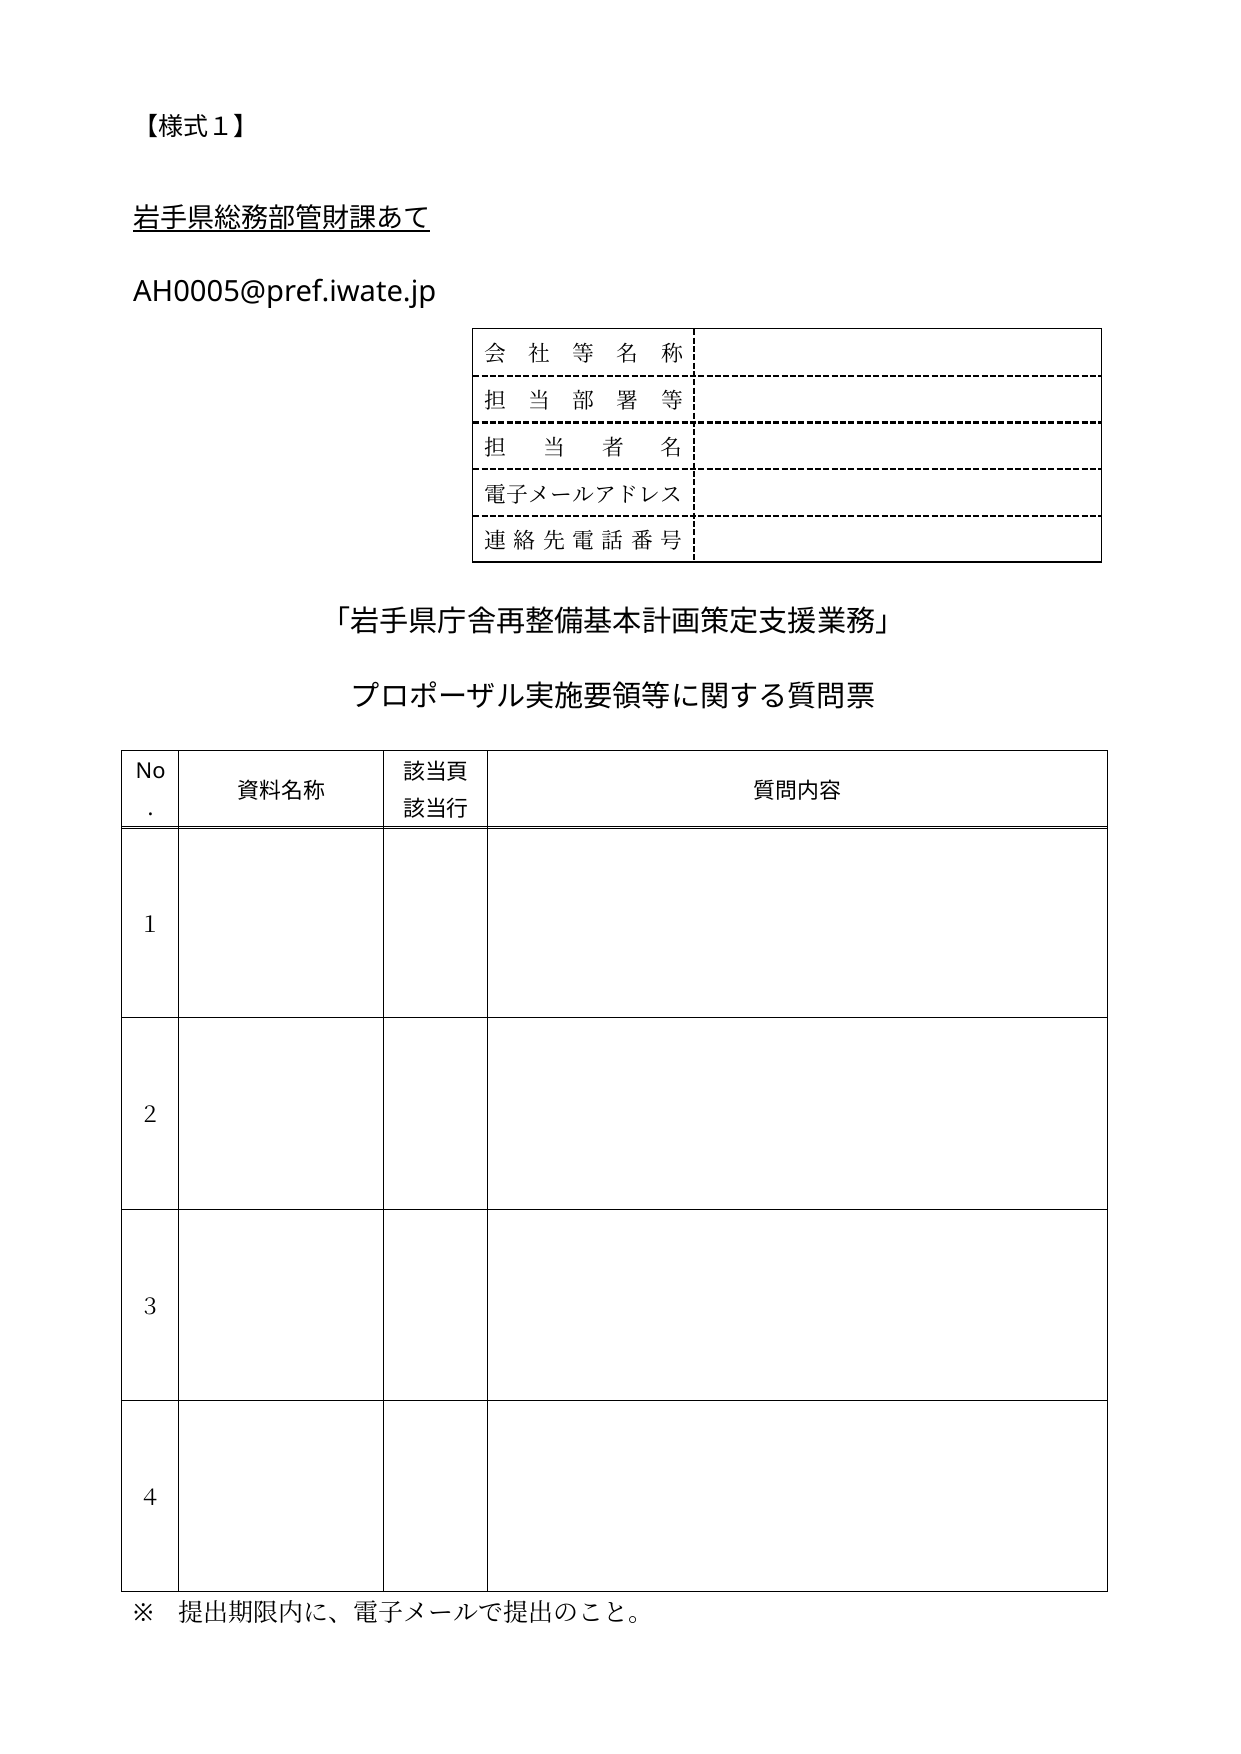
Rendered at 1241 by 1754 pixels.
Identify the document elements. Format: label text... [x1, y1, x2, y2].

table_cell [694, 375, 1101, 421]
text 「岩手県庁舎再整備基本計画策定支援業務」 [133, 581, 1092, 656]
table_cell [179, 829, 383, 1017]
text プロポーザル実施要領等に関する質問票 [133, 656, 1092, 731]
table_cell [488, 829, 1107, 1017]
table_cell 電子メールアドレス [473, 468, 694, 515]
table_header [694, 329, 1101, 375]
table_cell [179, 1210, 383, 1400]
table_cell [488, 1018, 1107, 1208]
table_cell [488, 1401, 1107, 1591]
table_cell [384, 1210, 487, 1400]
table_cell ４ [122, 1401, 178, 1591]
table_cell [694, 515, 1101, 561]
table_header 該当頁 該当行 [384, 751, 487, 826]
table_cell [488, 1210, 1107, 1400]
table_header 資料名称 [179, 751, 383, 826]
text 岩手県総務部管財課あて [133, 178, 1092, 253]
table_cell 担当者名 [473, 421, 694, 468]
table_cell [179, 1401, 383, 1591]
table_cell [384, 1018, 487, 1208]
table_cell [384, 829, 487, 1017]
table_cell ３ [122, 1210, 178, 1400]
table_cell 担当部署等 [473, 375, 694, 421]
table_header No. [122, 751, 178, 826]
table_cell [179, 1018, 383, 1208]
table_cell [694, 421, 1101, 468]
text AH0005@pref.iwate.jp [133, 253, 1092, 328]
text 【様式１】 [133, 116, 1092, 141]
table_cell [384, 1401, 487, 1591]
table_header 質問内容 [488, 751, 1107, 826]
table_cell [694, 468, 1101, 515]
table_header 会社等名称 [473, 329, 694, 375]
table_cell ２ [122, 1018, 178, 1208]
table_cell 連絡先電話番号 [473, 515, 694, 561]
text ※ 提出期限内に、電子メールで提出のこと。 [133, 1592, 1092, 1629]
table_cell １ [122, 829, 178, 1017]
